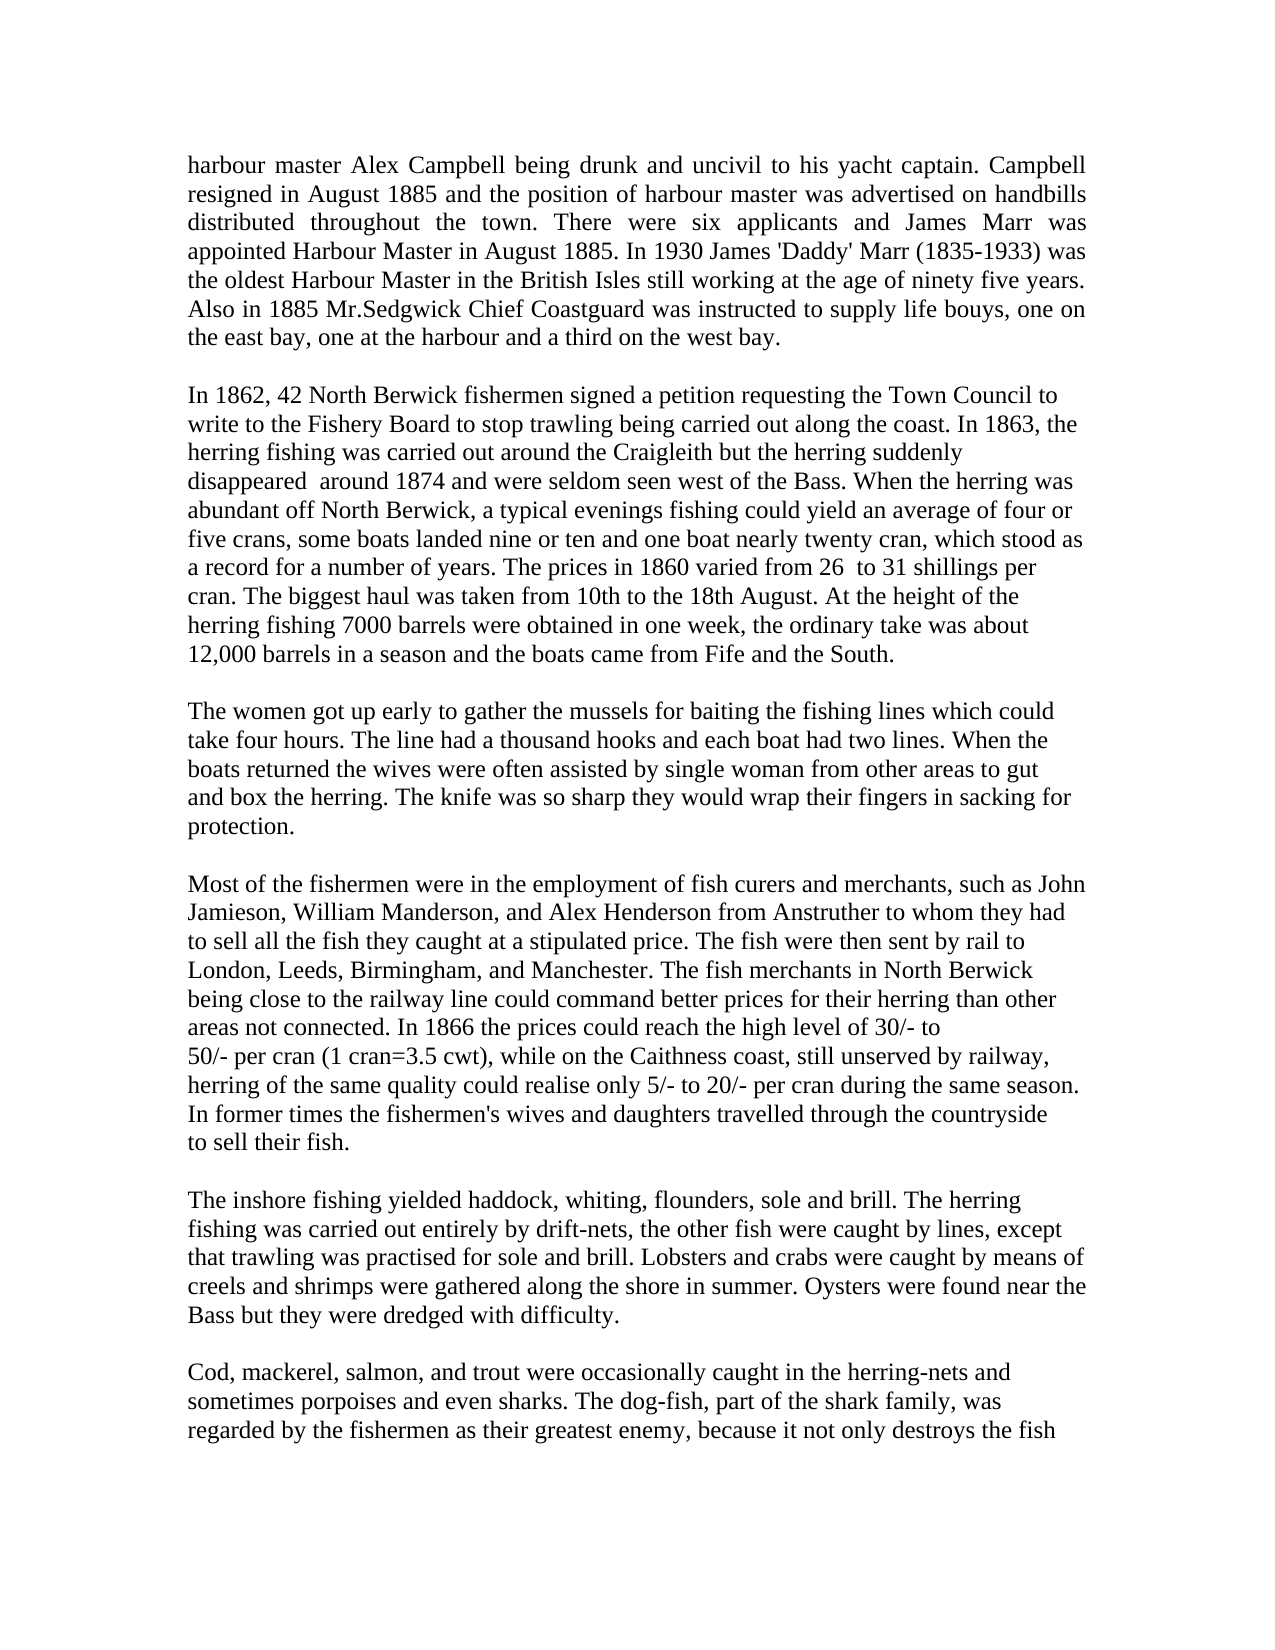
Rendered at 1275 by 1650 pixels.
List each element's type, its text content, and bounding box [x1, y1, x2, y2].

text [187, 150, 1087, 351]
text Cod, mackerel, salmon, and trout were occasionally caught in the herring-nets and sometimes porpoises and even sharks. The dog-fish, part of the shark family, was regarded by the fishermen as their greatest enemy, because it not only destroys the fish [187, 1357, 1087, 1444]
text In 1862, 42 North Berwick fishermen signed a petition requesting the Town Council to write to the Fishery Board to stop trawling being carried out along the coast. In 1863, the herring fishing was carried out around the Craigleith but the herring suddenly disappeared around 1874 and were seldom seen west of the Bass. When the herring was abundant off North Berwick, a typical evenings fishing could yield an average of four or five crans, some boats landed nine or ten and one boat nearly twenty cran, which stood as a record for a number of years. The prices in 1860 varied from 26 to 31 shillings per cran. The biggest haul was taken from 10th to the 18th August. At the height of the herring fishing 7000 barrels were obtained in one week, the ordinary take was about 12,000 barrels in a season and the boats came from Fife and the South. [187, 380, 1087, 667]
text 50/- per cran (1 cran=3.5 cwt), while on the Caithness coast, still unserved by railway, herring of the same quality could realise only 5/- to 20/- per cran during the same season. In former times the fishermen's wives and daughters travelled through the countryside [187, 1041, 1087, 1127]
text and box the herring. The knife was so sharp they would wrap their fingers in sacking for protection. [187, 782, 1087, 840]
text The inshore fishing yielded haddock, whiting, flounders, sole and brill. The herring fishing was carried out entirely by drift-nets, the other fish were caught by lines, except that trawling was practised for sole and brill. Lobsters and crabs were caught by means of creels and shrimps were gathered along the shore in summer. Oysters were found near the Bass but they were dredged with difficulty. [187, 1185, 1087, 1329]
text The women got up early to gather the mussels for baiting the fishing lines which could take four hours. The line had a thousand hooks and each boat had two lines. When the boats returned the wives were often assisted by single woman from other areas to gut [187, 696, 1087, 782]
text to sell their fish. [187, 1127, 1087, 1156]
text Most of the fishermen were in the employment of fish curers and merchants, such as John Jamieson, William Manderson, and Alex Henderson from Anstruther to whom they had to sell all the fish they caught at a stipulated price. The fish were then sent by rail to London, Leeds, Birmingham, and Manchester. The fish merchants in North Berwick being close to the railway line could command better prices for their herring than other areas not connected. In 1866 the prices could reach the high level of 30/- to [187, 869, 1087, 1041]
